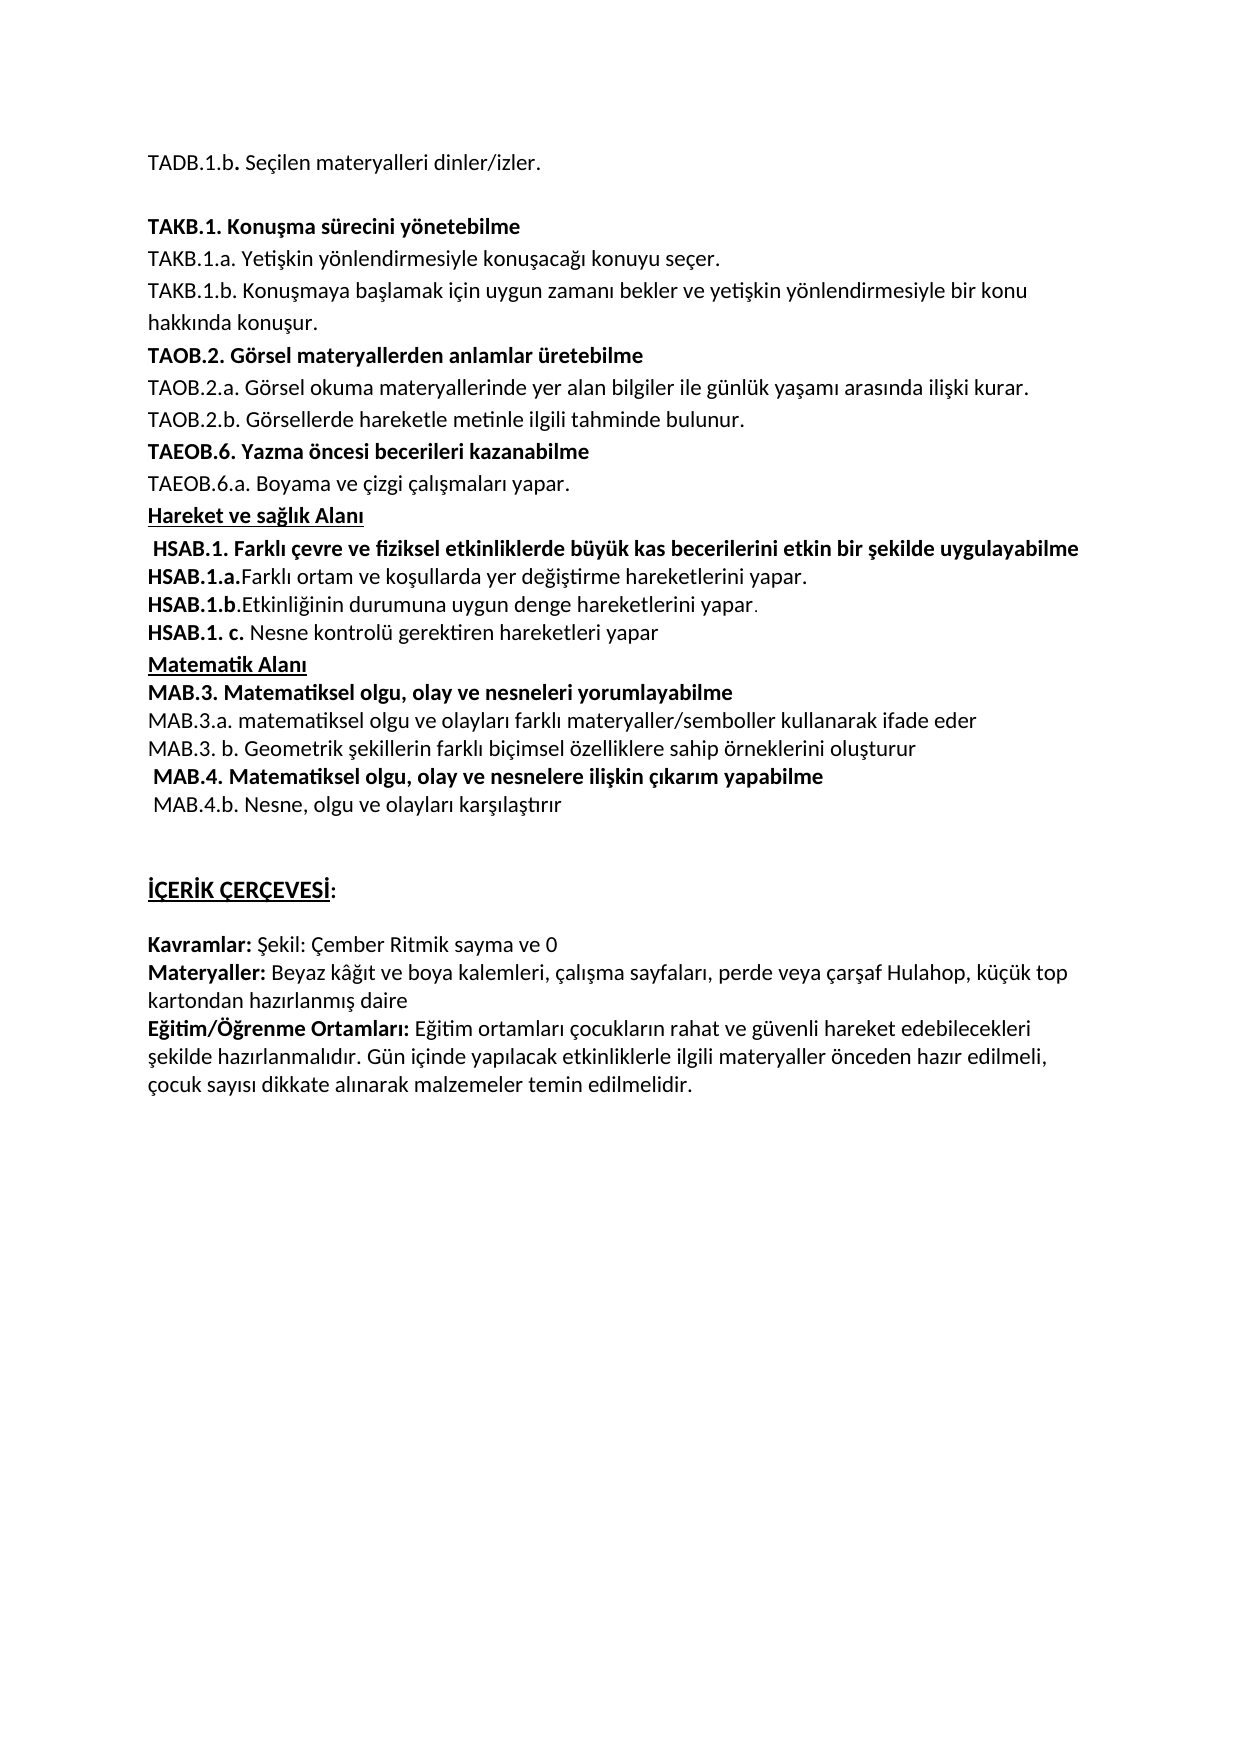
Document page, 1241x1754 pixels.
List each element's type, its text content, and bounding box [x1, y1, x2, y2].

text MAB.4. Matematiksel olgu, olay ve nesnelere ilişkin çıkarım yapabilme [148, 762, 1093, 790]
text TAEOB.6. Yazma öncesi becerileri kazanabilme [148, 437, 1093, 465]
text TADB.1.b. Seçilen materyalleri dinler/izler. [148, 148, 1093, 176]
text Hareket ve sağlık Alanı [148, 502, 1093, 530]
text TAOB.2. Görsel materyallerden anlamlar üretebilme [148, 341, 1093, 369]
text TAKB.1.a. Yetişkin yönlendirmesiyle konuşacağı konuyu seçer. [148, 244, 1093, 272]
text Materyaller: Beyaz kâğıt ve boya kalemleri, çalışma sayfaları, perde veya çarşaf Hulahop, küçük top kartondan hazırlanmış daire [148, 958, 1093, 1014]
text TAEOB.6.a. Boyama ve çizgi çalışmaları yapar. [148, 469, 1093, 497]
text TAOB.2.b. Görsellerde hareketle metinle ilgili tahminde bulunur. [148, 405, 1093, 433]
text Kavramlar: Şekil: Çember Ritmik sayma ve 0 [148, 930, 1093, 958]
text TAKB.1. Konuşma sürecini yönetebilme [148, 212, 1093, 240]
text İÇERİK ÇERÇEVESİ: [148, 874, 1093, 904]
text HSAB.1. c. Nesne kontrolü gerektiren hareketleri yapar [148, 618, 1093, 646]
text MAB.3. b. Geometrik şekillerin farklı biçimsel özelliklere sahip örneklerini oluşturur [148, 734, 1093, 762]
text HSAB.1. Farklı çevre ve fiziksel etkinliklerde büyük kas becerilerini etkin bir şekilde uygulayabilme [148, 534, 1093, 562]
text Matematik Alanı [148, 650, 1093, 678]
text TAOB.2.a. Görsel okuma materyallerinde yer alan bilgiler ile günlük yaşamı arasında ilişki kurar. [148, 373, 1093, 401]
text MAB.3.a. matematiksel olgu ve olayları farklı materyaller/semboller kullanarak ifade eder [148, 706, 1093, 734]
text MAB.4.b. Nesne, olgu ve olayları karşılaştırır [148, 790, 1093, 818]
text HSAB.1.b.Etkinliğinin durumuna uygun denge hareketlerini yapar. [148, 590, 1093, 618]
text TAKB.1.b. Konuşmaya başlamak için uygun zamanı bekler ve yetişkin yönlendirmesiyle bir konu hakkında konuşur. [148, 276, 1093, 337]
text MAB.3. Matematiksel olgu, olay ve nesneleri yorumlayabilme [148, 678, 1093, 706]
text HSAB.1.a.Farklı ortam ve koşullarda yer değiştirme hareketlerini yapar. [148, 562, 1093, 590]
text Eğitim/Öğrenme Ortamları: Eğitim ortamları çocukların rahat ve güvenli hareket edebilecekleri şekilde hazırlanmalıdır. Gün içinde yapılacak etkinliklerle ilgili materyaller önceden hazır edilmeli, çocuk sayısı dikkate alınarak malzemeler temin edilmelidir. [148, 1014, 1093, 1098]
